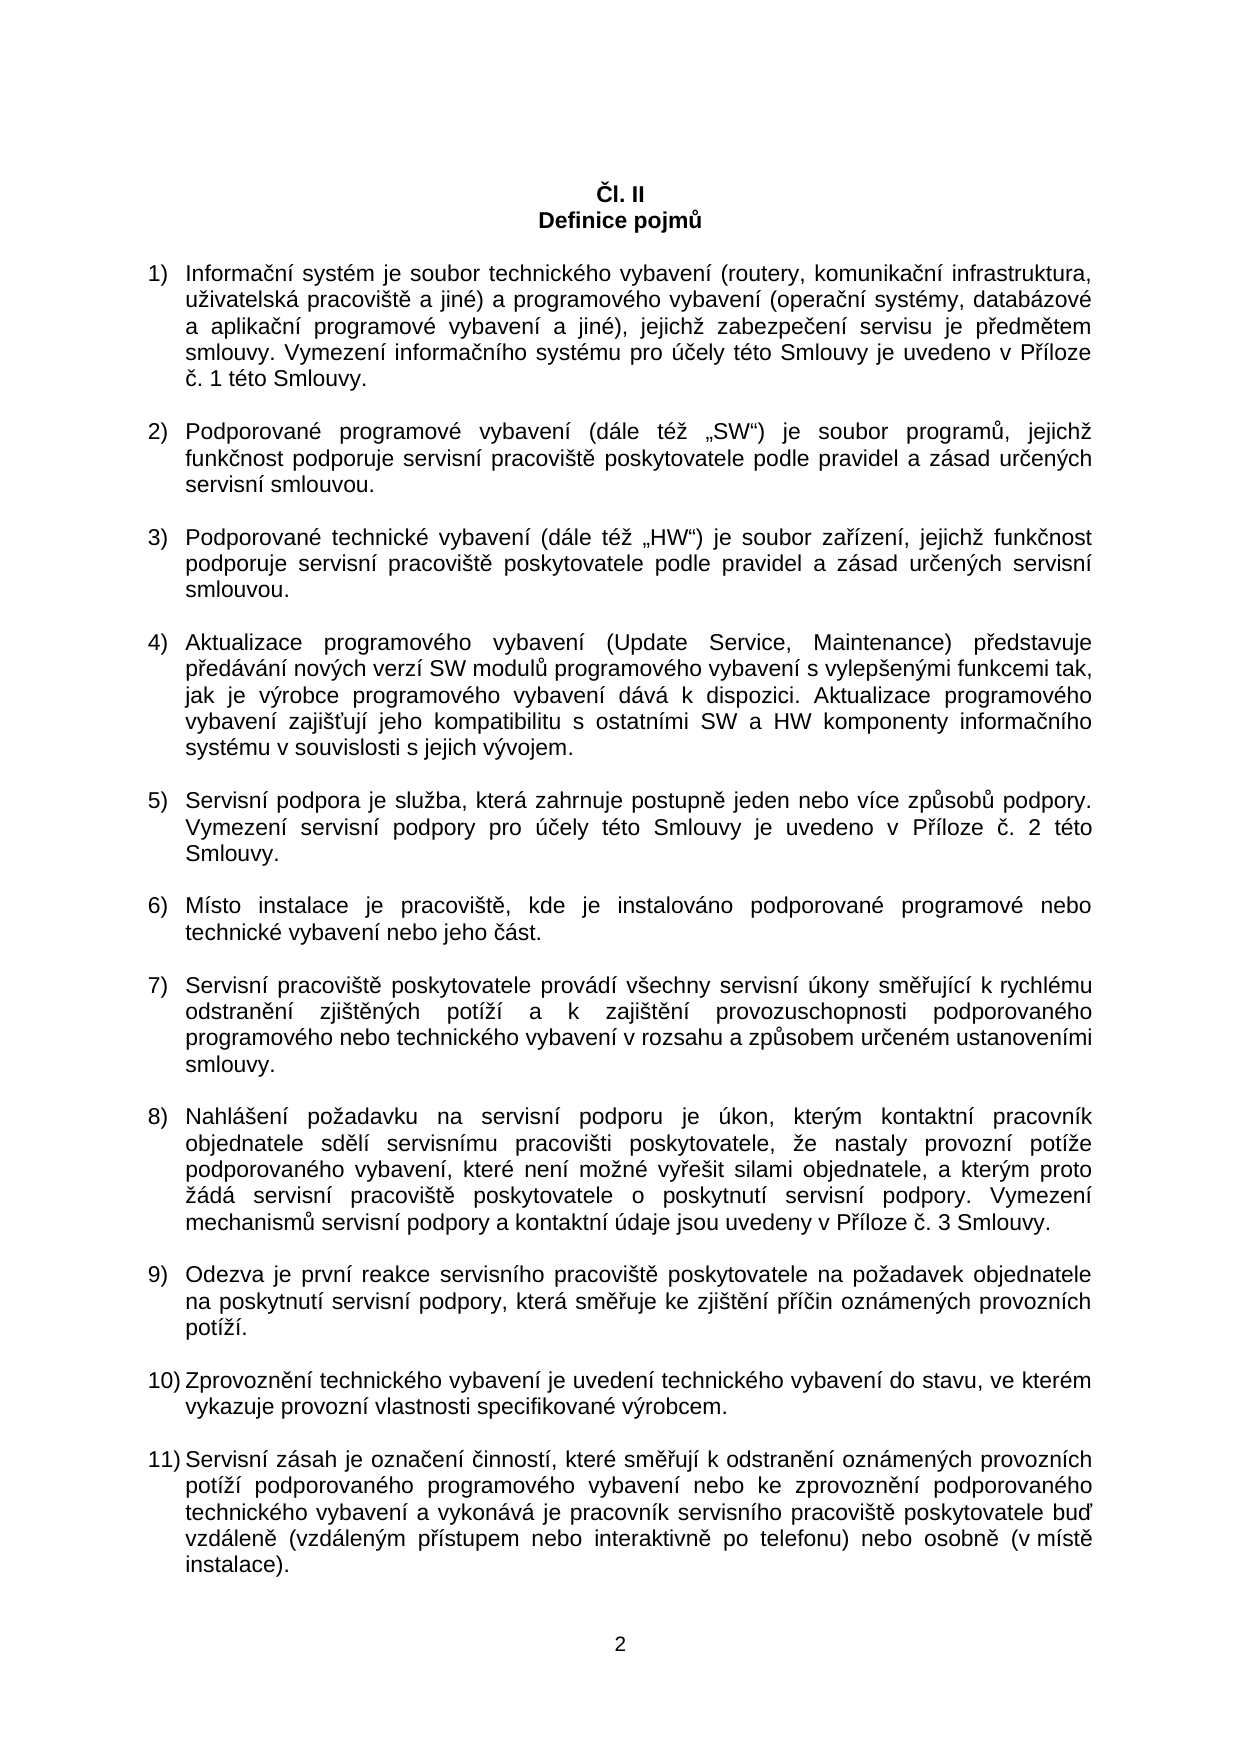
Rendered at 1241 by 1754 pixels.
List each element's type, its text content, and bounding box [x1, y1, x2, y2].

list Aktualizace programového vybavení (Update Service, Maintenance) představuje předávání nových verzí SW modulů programového vybavení s vylepšenými funkcemi tak, jak je výrobce programového vybavení dává k dispozici. Aktualizace programového vybavení zajišťují jeho kompatibilitu s ostatními SW a HW komponenty informačního systému v souvislosti s jejich vývojem. [148, 629, 1093, 761]
list Podporované technické vybavení (dále též „HW“) je soubor zařízení, jejichž funkčnost podporuje servisní pracoviště poskytovatele podle pravidel a zásad určených servisní smlouvou. [148, 523, 1093, 603]
list Informační systém je soubor technického vybavení (routery, komunikační infrastruktura, uživatelská pracoviště a jiné) a programového vybavení (operační systémy, databázové a aplikační programové vybavení a jiné), jejichž zabezpečení servisu je předmětem smlouvy. Vymezení informačního systému pro účely této Smlouvy je uvedeno v Příloze č. 1 této Smlouvy. [148, 260, 1093, 392]
list Servisní pracoviště poskytovatele provádí všechny servisní úkony směřující k rychlému odstranění zjištěných potíží a k zajištění provozuschopnosti podporovaného programového nebo technického vybavení v rozsahu a způsobem určeném ustanoveními smlouvy. [148, 972, 1093, 1077]
list Odezva je první reakce servisního pracoviště poskytovatele na požadavek objednatele na poskytnutí servisní podpory, která směřuje ke zjištění příčin oznámených provozních potíží. [148, 1261, 1093, 1341]
list Zprovoznění technického vybavení je uvedení technického vybavení do stavu, ve kterém vykazuje provozní vlastnosti specifikované výrobcem. [148, 1367, 1093, 1419]
list Servisní podpora je služba, která zahrnuje postupně jeden nebo více způsobů podpory. Vymezení servisní podpory pro účely této Smlouvy je uvedeno v Příloze č. 2 této Smlouvy. [148, 787, 1093, 866]
list Servisní zásah je označení činností, které směřují k odstranění oznámených provozních potíží podporovaného programového vybavení nebo ke zprovoznění podporovaného technického vybavení a vykonává je pracovník servisního pracoviště poskytovatele buď vzdáleně (vzdáleným přístupem nebo interaktivně po telefonu) nebo osobně (v místě instalace). [148, 1446, 1093, 1578]
text Definice pojmů [148, 207, 1093, 234]
list Nahlášení požadavku na servisní podporu je úkon, kterým kontaktní pracovník objednatele sdělí servisnímu pracovišti poskytovatele, že nastaly provozní potíže podporovaného vybavení, které není možné vyřešit silami objednatele, a kterým proto žádá servisní pracoviště poskytovatele o poskytnutí servisní podpory. Vymezení mechanismů servisní podpory a kontaktní údaje jsou uvedeny v Příloze č. 3 Smlouvy. [148, 1103, 1093, 1235]
list Místo instalace je pracoviště, kde je instalováno podporované programové nebo technické vybavení nebo jeho část. [148, 892, 1093, 945]
list Podporované programové vybavení (dále též „SW“) je soubor programů, jejichž funkčnost podporuje servisní pracoviště poskytovatele podle pravidel a zásad určených servisní smlouvou. [148, 418, 1093, 497]
text Čl. II [148, 181, 1093, 207]
